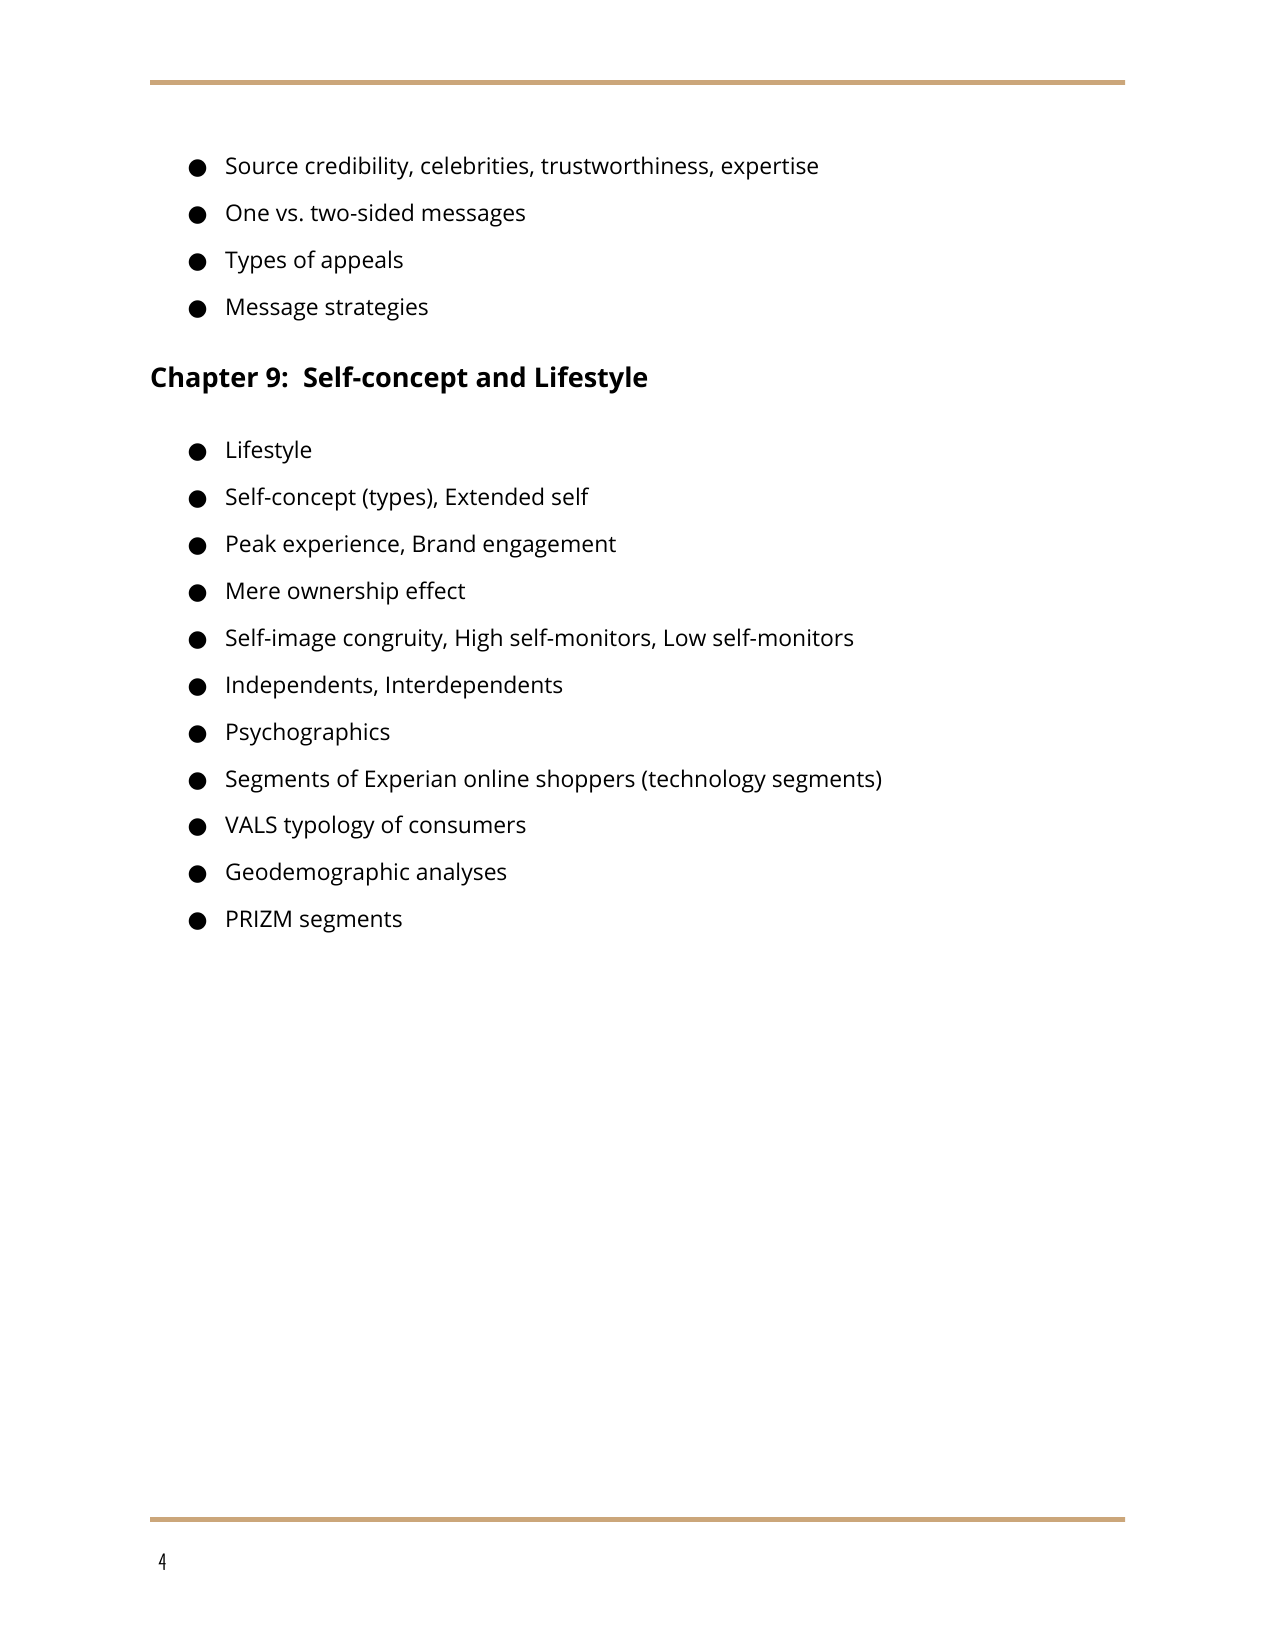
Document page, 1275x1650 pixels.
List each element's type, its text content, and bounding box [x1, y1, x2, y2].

list Source credibility, celebrities, trustworthiness, expertise [187, 150, 1125, 181]
list Lifestyle [187, 434, 1125, 466]
list Psychographics [187, 716, 1125, 747]
subtitle Chapter 9: Self-concept and Lifestyle [150, 358, 1125, 395]
list PRIZM segments [187, 903, 1125, 934]
list Message strategies [187, 291, 1125, 322]
list Mere ownership effect [187, 575, 1125, 606]
list VALS typology of consumers [187, 809, 1125, 841]
list Self-concept (types), Extended self [187, 481, 1125, 513]
picture [150, 80, 1125, 85]
picture [150, 1517, 1125, 1522]
list Self-image congruity, High self-monitors, Low self-monitors [187, 622, 1125, 653]
list Independents, Interdependents [187, 669, 1125, 700]
list Geodemographic analyses [187, 856, 1125, 888]
list Types of appeals [187, 244, 1125, 275]
list Segments of Experian online shoppers (technology segments) [187, 763, 1125, 794]
list Peak experience, Brand engagement [187, 528, 1125, 559]
list One vs. two-sided messages [187, 197, 1125, 228]
